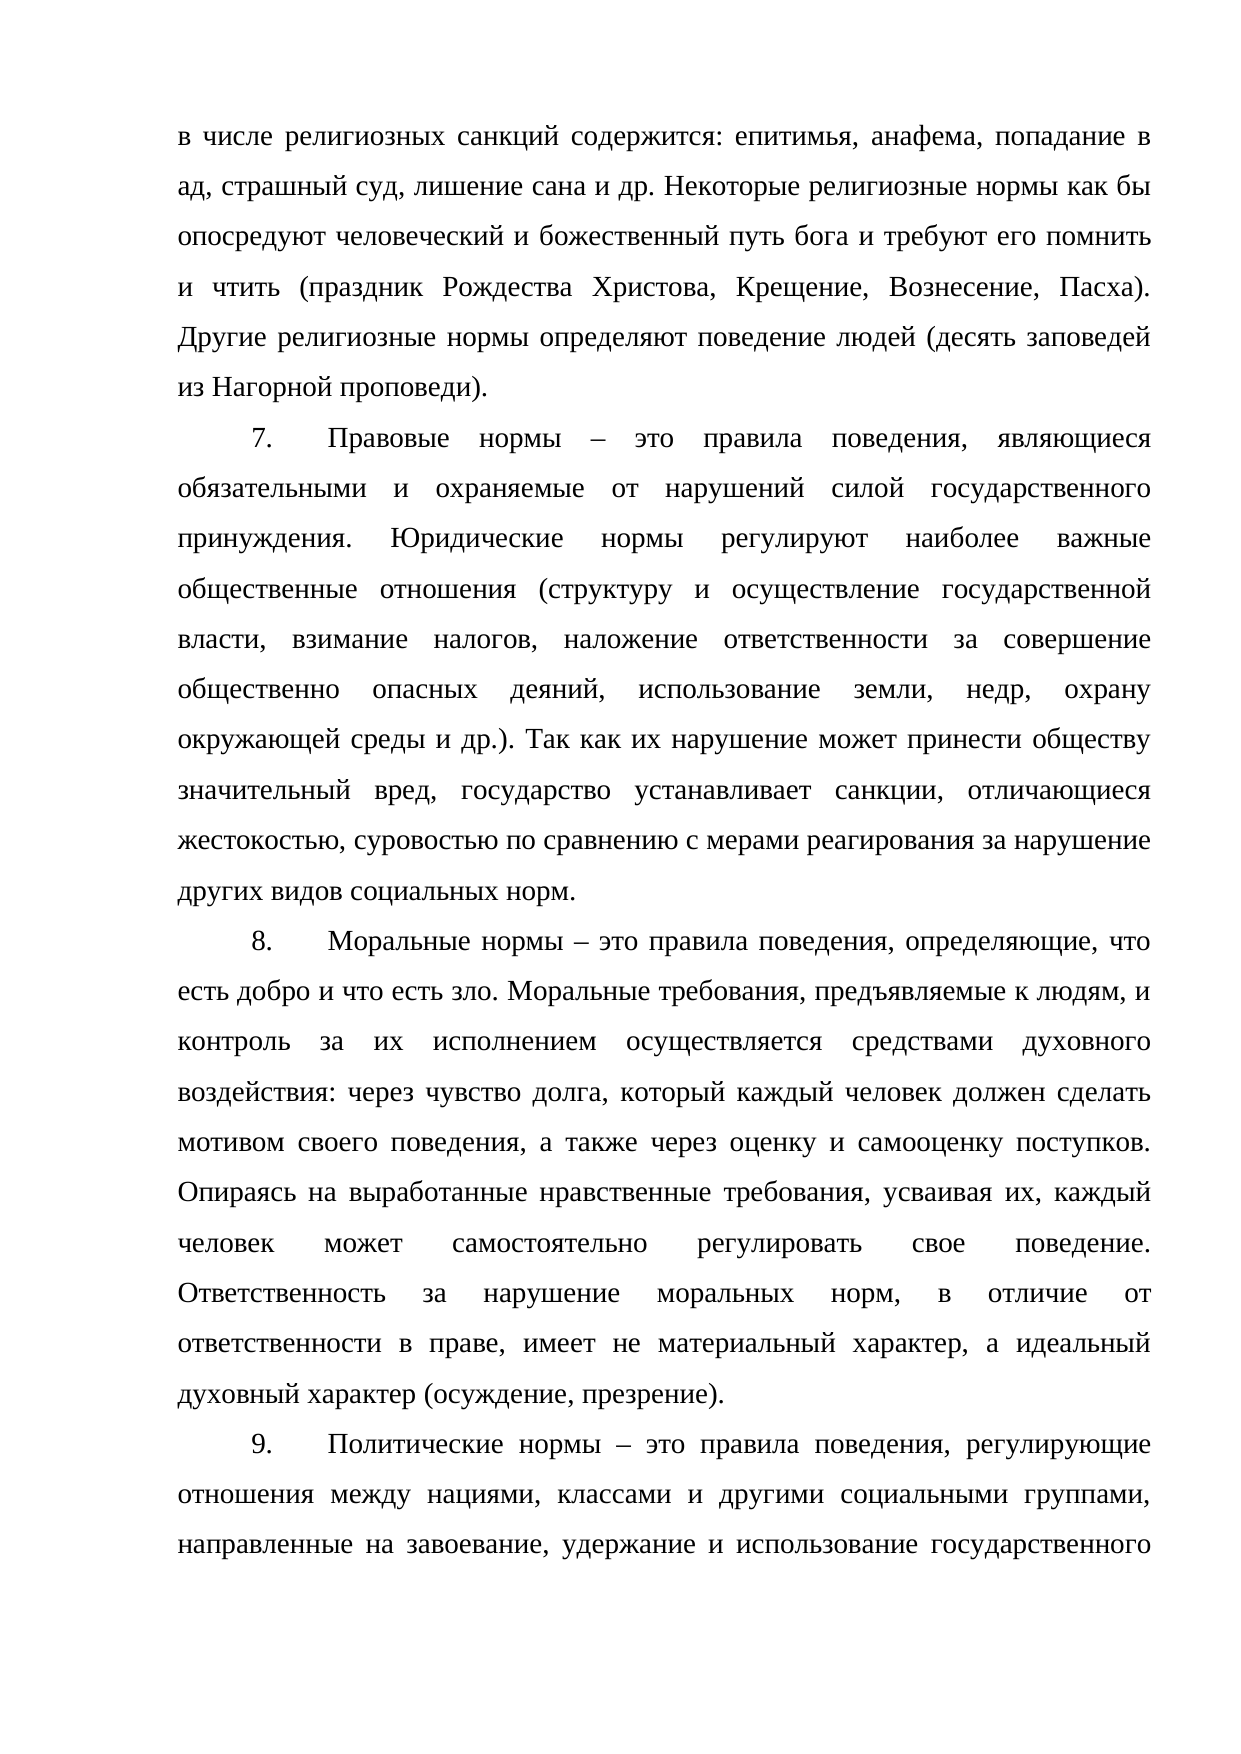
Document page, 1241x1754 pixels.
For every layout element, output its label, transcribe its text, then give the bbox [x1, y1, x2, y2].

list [177, 1426, 1152, 1560]
list Моральные нормы – это правила поведения, определяющие, что есть добро и что есть зло. Моральные требования, предъявляемые к людям, и контроль за их исполнением осуществляется средствами духовного воздействия: через чувство долга, который каждый человек должен сделать мотивом своего поведения, а также через оценку и самооценку поступков. Опираясь на выработанные нравственные требования, усваивая их, каждый человек может самостоятельно регулировать свое поведение. Ответственность за нарушение моральных норм, в отличие от ответственности в праве, имеет не материальный характер, а идеальный духовный характер (осуждение, презрение). [177, 923, 1152, 1409]
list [177, 118, 1152, 403]
list Правовые нормы – это правила поведения, являющиеся обязательными и охраняемые от нарушений силой государственного принуждения. Юридические нормы регулируют наиболее важные общественные отношения (структуру и осуществление государственной власти, взимание налогов, наложение ответственности за совершение общественно опасных деяний, использование земли, недр, охрану окружающей среды и др.). Так как их нарушение может принести обществу значительный вред, государство устанавливает санкции, отличающиеся жестокостью, суровостью по сравнению с мерами реагирования за нарушение других видов социальных норм. [177, 420, 1152, 906]
